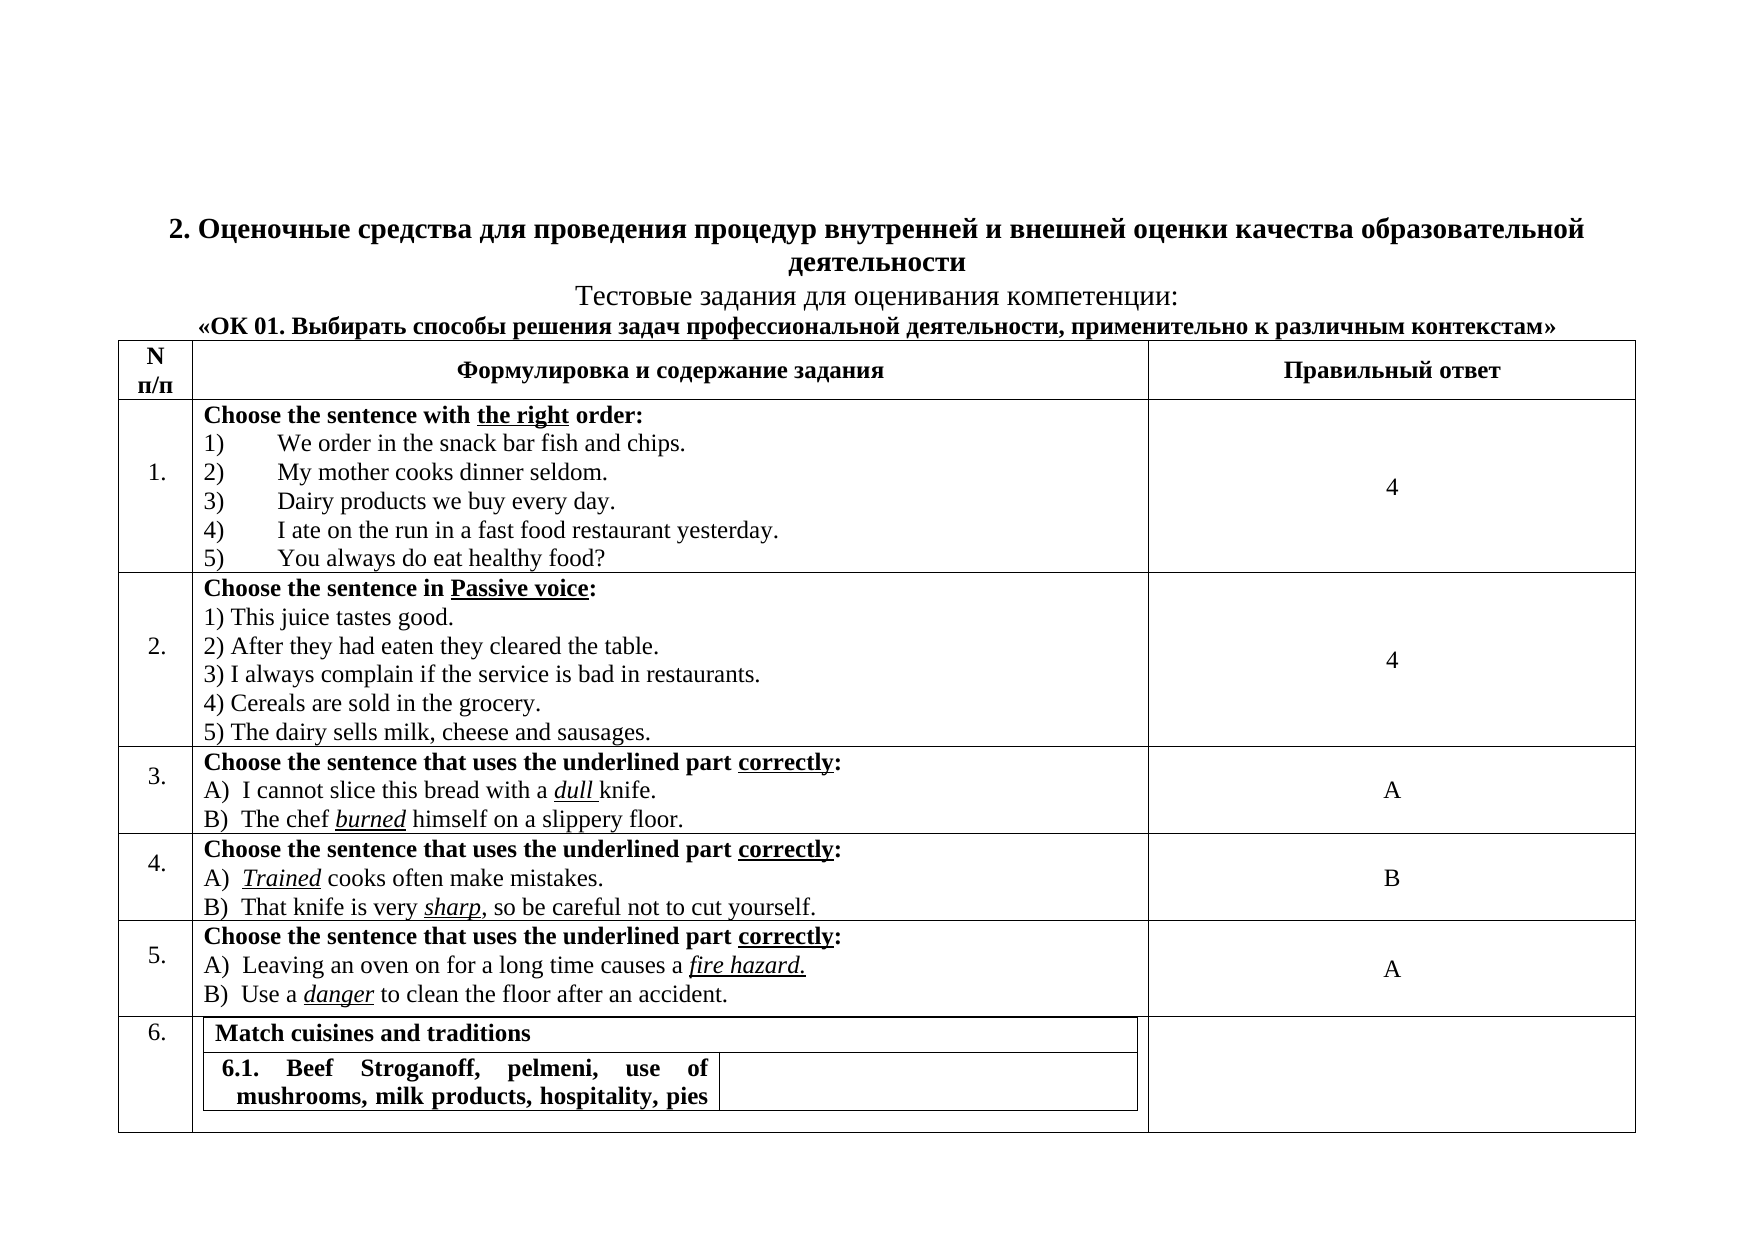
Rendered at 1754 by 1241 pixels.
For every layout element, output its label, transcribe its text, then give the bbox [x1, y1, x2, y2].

table_cell [119, 747, 192, 833]
table_header Правильный ответ [1149, 341, 1635, 399]
table_cell Choose the sentence that uses the underlined part correctly: A) I cannot slice this bread with a dull knife. B) The chef burned himself on a slippery floor. [193, 747, 1148, 833]
text Тестовые задания для оценивания компетенции: [118, 278, 1636, 311]
table_header N п/п [119, 341, 192, 399]
table_cell Choose the sentence with the right order: We order in the snack bar fish and chips. My mother cooks dinner seldom. Dairy products we buy every day. I ate on the run in a fast food restaurant yesterday. You always do eat healthy food? [193, 400, 1148, 572]
table_header Формулировка и содержание задания [193, 341, 1148, 399]
table_cell 4 [1149, 400, 1635, 572]
table_cell Choose the sentence that uses the underlined part correctly: A) Trained cooks often make mistakes. B) That knife is very sharp, so be careful not to cut yourself. [193, 834, 1148, 920]
table_cell Choose the sentence that uses the underlined part correctly: A) Leaving an oven on for a long time causes a fire hazard. B) Use a danger to clean the floor after an accident. [193, 921, 1148, 1016]
table_cell B [1149, 834, 1635, 920]
table_cell [119, 573, 192, 746]
table_cell [119, 400, 192, 572]
table_cell [119, 1017, 192, 1132]
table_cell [1149, 1017, 1635, 1132]
table_cell [119, 834, 192, 920]
table_cell Choose the sentence in Passive voice: 1) This juice tastes good. 2) After they had eaten they cleared the table. 3) I always complain if the service is bad in restaurants. 4) Cereals are sold in the grocery. 5) The dairy sells milk, cheese and sausages. [193, 573, 1148, 746]
table_cell 4 [1149, 573, 1635, 746]
text 2. Оценочные средства для проведения процедур внутренней и внешней оценки качества образовательной деятельности [118, 211, 1636, 278]
table_cell [119, 921, 192, 1016]
table_cell [193, 1017, 1148, 1132]
table_cell A [1149, 921, 1635, 1016]
table_cell A [1149, 747, 1635, 833]
